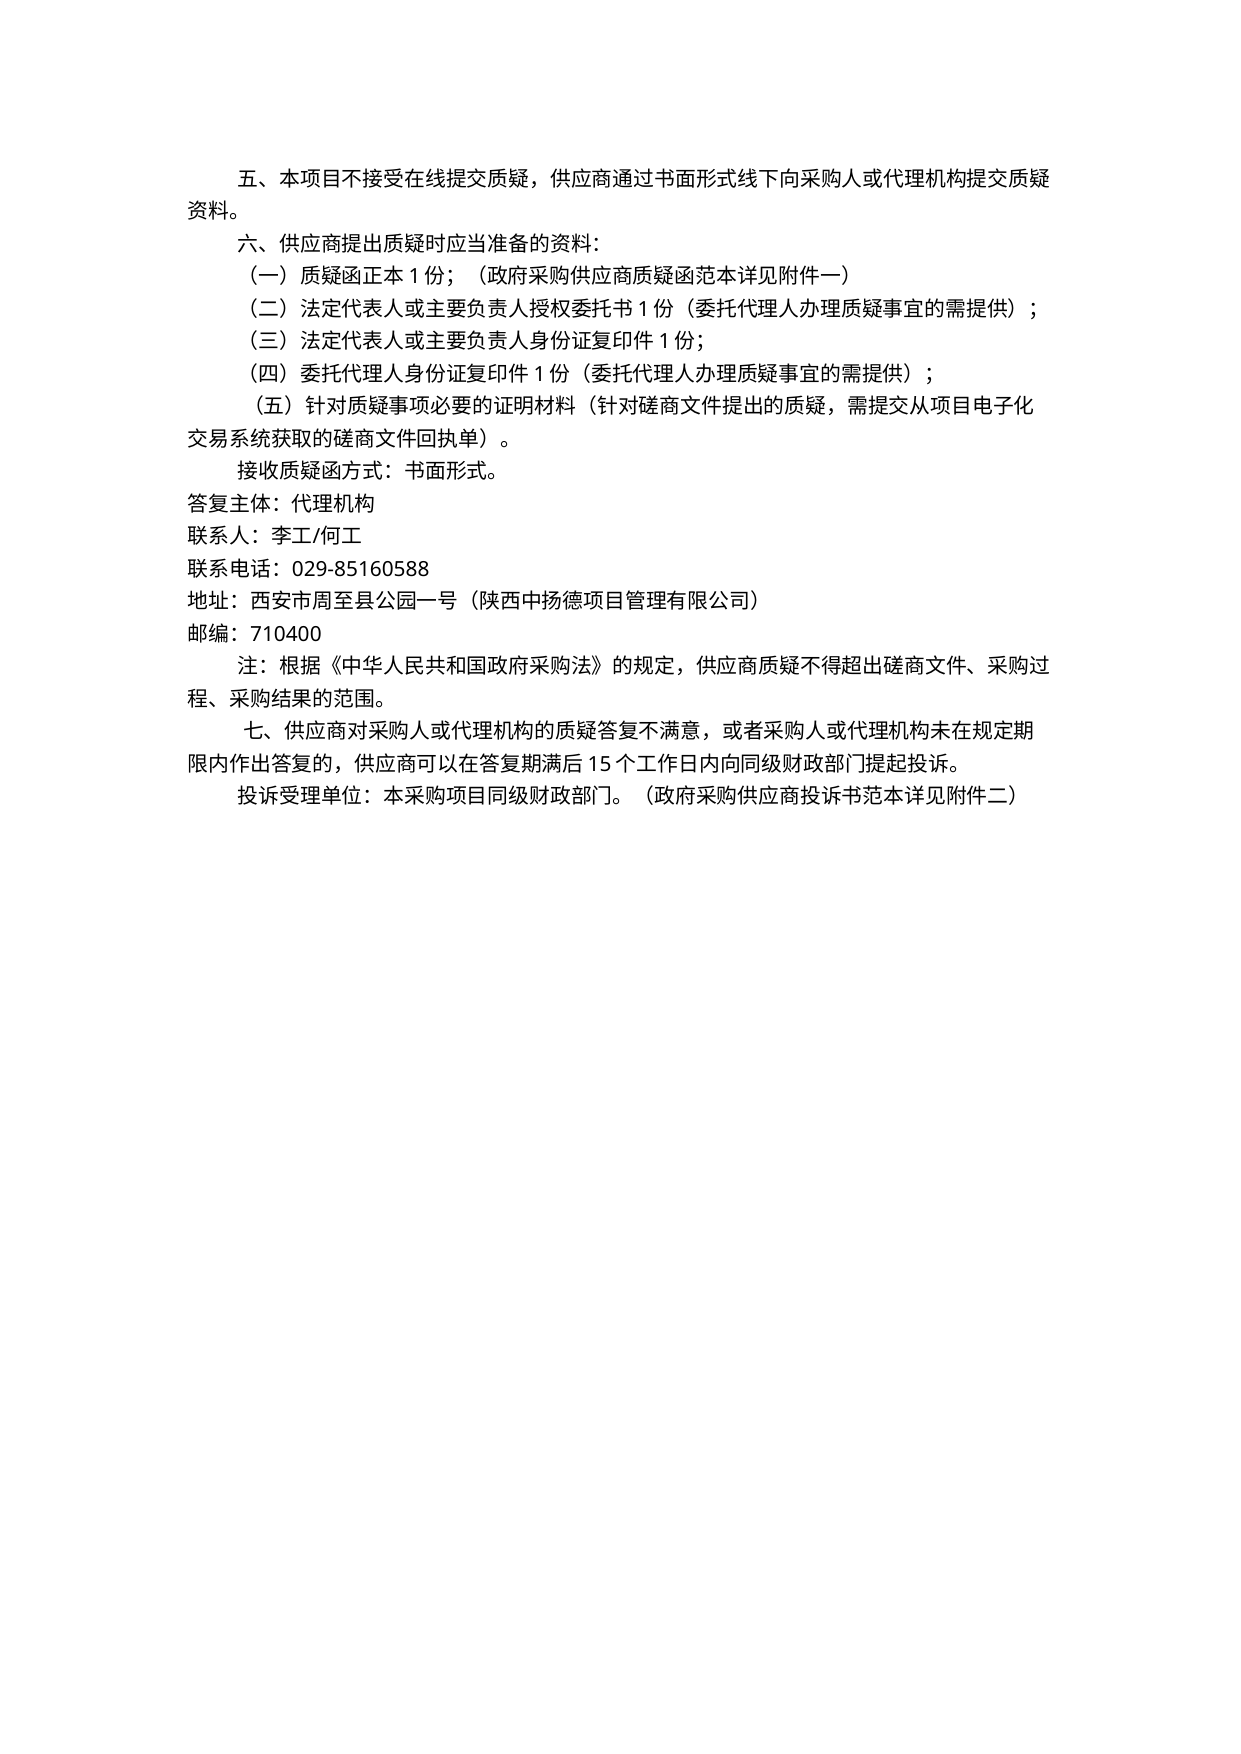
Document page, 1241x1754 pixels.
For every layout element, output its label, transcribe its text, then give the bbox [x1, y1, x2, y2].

text 地址：西安市周至县公园一号（陕西中扬德项目管理有限公司） [187, 584, 1053, 617]
text （四）委托代理人身份证复印件1份（委托代理人办理质疑事宜的需提供）； [187, 357, 1053, 389]
text 邮编：710400 [187, 617, 1053, 649]
text 投诉受理单位：本采购项目同级财政部门。（政府采购供应商投诉书范本详见附件二） [187, 779, 1053, 812]
text （三）法定代表人或主要负责人身份证复印件1份； [187, 324, 1053, 357]
text 六、供应商提出质疑时应当准备的资料： [187, 227, 1053, 259]
text （五）针对质疑事项必要的证明材料（针对磋商文件提出的质疑，需提交从项目电子化交易系统获取的磋商文件回执单）。 [187, 389, 1053, 454]
text 七、供应商对采购人或代理机构的质疑答复不满意，或者采购人或代理机构未在规定期限内作出答复的，供应商可以在答复期满后15个工作日内向同级财政部门提起投诉。 [187, 714, 1053, 779]
text 五、本项目不接受在线提交质疑，供应商通过书面形式线下向采购人或代理机构提交质疑资料。 [187, 162, 1053, 227]
text 注：根据《中华人民共和国政府采购法》的规定，供应商质疑不得超出磋商文件、采购过程、采购结果的范围。 [187, 649, 1053, 714]
text 接收质疑函方式：书面形式。 [187, 454, 1053, 487]
text （一）质疑函正本1份；（政府采购供应商质疑函范本详见附件一） [187, 259, 1053, 292]
text 联系人：李工/何工 [187, 519, 1053, 552]
text 答复主体：代理机构 [187, 487, 1053, 519]
text 联系电话：029-85160588 [187, 552, 1053, 584]
text （二）法定代表人或主要负责人授权委托书1份（委托代理人办理质疑事宜的需提供）； [187, 292, 1053, 324]
